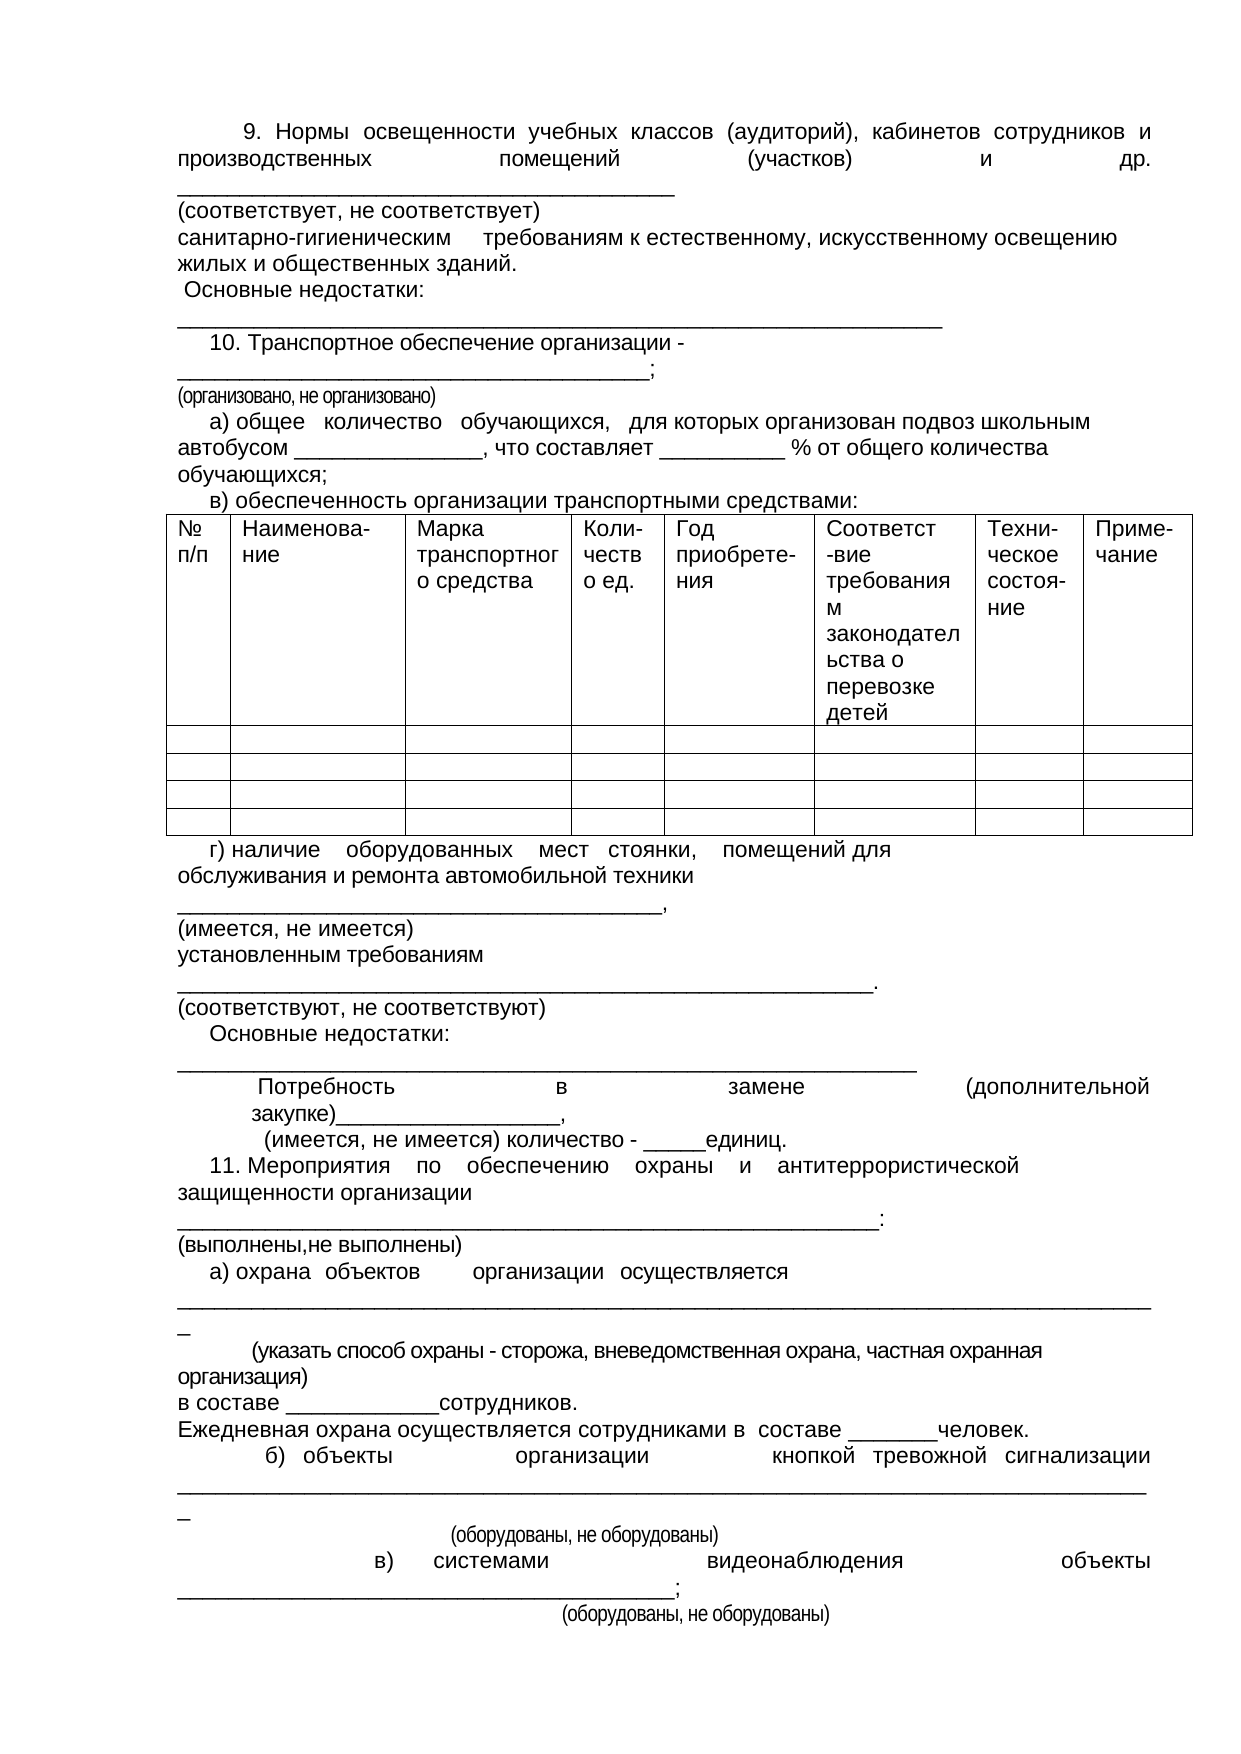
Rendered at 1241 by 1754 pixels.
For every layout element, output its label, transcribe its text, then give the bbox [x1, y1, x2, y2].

table_cell [1084, 781, 1192, 807]
table_header Техни-ческое состоя-ние [976, 515, 1083, 725]
table_header Соответст -вие требованиям законодательства о перевозке детей [815, 515, 975, 725]
table_cell [167, 754, 230, 780]
table_cell [1084, 754, 1192, 780]
table_cell [1084, 809, 1192, 835]
text а) общее количество обучающихся, для которых организован подвоз школьным автобусом _______________, что составляет __________ % от общего количества обучающихся; [177, 408, 1152, 487]
table_cell [406, 781, 571, 807]
text (имеется, не имеется) количество - _____единиц. [177, 1126, 1152, 1152]
table_cell [572, 781, 664, 807]
table_cell [665, 781, 814, 807]
table_cell [1084, 726, 1192, 753]
table_header Приме-чание [1084, 515, 1192, 725]
text Основные недостатки: ____________________________________________________________ [177, 276, 1152, 329]
table_header № п/п [167, 515, 230, 725]
text Ежедневная охрана осуществляется сотрудниками в составе _______человек. [177, 1416, 1152, 1442]
table_cell [976, 754, 1083, 780]
table_cell [572, 726, 664, 753]
text Потребность в замене (дополнительной закупке)__________________, [177, 1073, 1152, 1126]
table_cell [815, 754, 975, 780]
table_header Наименова- ние [231, 515, 405, 725]
table_cell [815, 781, 975, 807]
table_cell [406, 726, 571, 753]
table_cell [572, 754, 664, 780]
text (указать способ охраны - сторожа, вневедомственная охрана, частная охранная организация) [177, 1337, 1152, 1389]
text а) охрана объектов организации осуществляется ________________________________________________________________________________ [177, 1258, 1152, 1337]
text (соответствует, не соответствует) [177, 197, 1152, 223]
text в) системами видеонаблюдения объекты _______________________________________; [177, 1547, 1152, 1600]
table_cell [815, 809, 975, 835]
text 9. Нормы освещенности учебных классов (аудиторий), кабинетов сотрудников и производственных помещений (участков) и др. ________________________________________ [177, 118, 1152, 197]
table_cell [572, 809, 664, 835]
table_cell [167, 726, 230, 753]
table_cell [665, 809, 814, 835]
text (оборудованы, не оборудованы) [177, 1521, 1152, 1547]
text санитарно-гигиеническим требованиям к естественному, искусственному освещению жилых и общественных зданий. [177, 223, 1152, 276]
table_cell [976, 809, 1083, 835]
text в составе ____________сотрудников. [177, 1389, 1152, 1416]
table_cell [231, 781, 405, 807]
table_cell [976, 726, 1083, 753]
text (выполнены,не выполнены) [177, 1231, 1152, 1258]
table_header Коли-чество ед. [572, 515, 664, 725]
text (организовано, не организовано) [177, 382, 1152, 408]
table_cell [976, 781, 1083, 807]
table_header Марка транспортного средства [406, 515, 571, 725]
table_cell [406, 809, 571, 835]
text 11. Мероприятия по обеспечению охраны и антитеррористической защищенности организации ________________________________________________________: [177, 1152, 1152, 1231]
table_cell [665, 754, 814, 780]
text в) обеспеченность организации транспортными средствами: [177, 487, 1152, 513]
table_cell [231, 726, 405, 753]
table_cell [167, 809, 230, 835]
text б) объекты организации кнопкой тревожной сигнализации _____________________________________________________________________________ [177, 1442, 1152, 1521]
text (имеется, не имеется) [177, 915, 1152, 941]
table_cell [665, 726, 814, 753]
text Основные недостатки: __________________________________________________________ [177, 1020, 1152, 1073]
table_cell [167, 781, 230, 807]
table_cell [815, 726, 975, 753]
table_cell [406, 754, 571, 780]
text установленным требованиям ________________________________________________________. [177, 941, 1152, 994]
table_cell [231, 809, 405, 835]
text (оборудованы, не оборудованы) [177, 1600, 1152, 1627]
text (соответствуют, не соответствуют) [177, 994, 1152, 1020]
text г) наличие оборудованных мест стоянки, помещений для обслуживания и ремонта автомобильной техники _______________________________________, [177, 836, 1152, 915]
table_header Год приобрете-ния [665, 515, 814, 725]
text 10. Транспортное обеспечение организации - ______________________________________; [177, 329, 1152, 382]
table_cell [231, 754, 405, 780]
